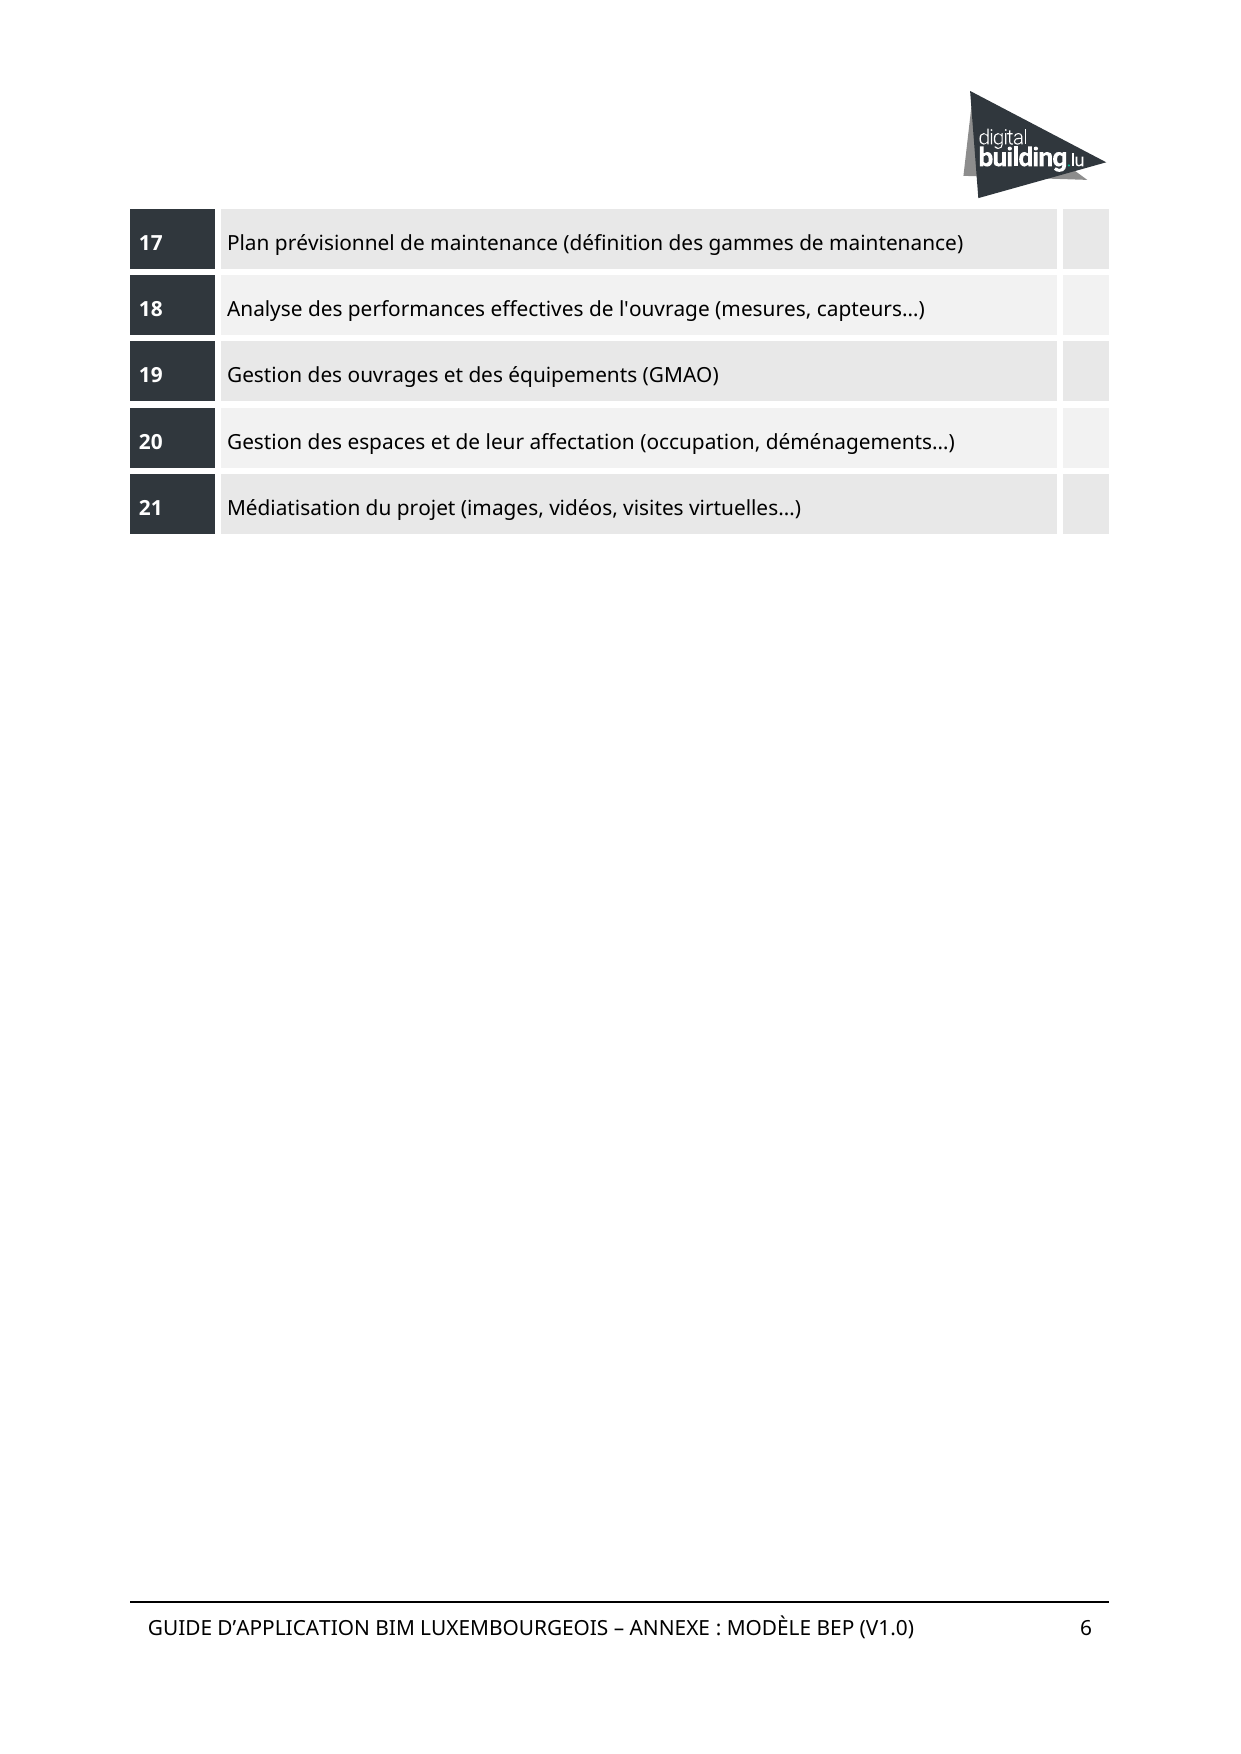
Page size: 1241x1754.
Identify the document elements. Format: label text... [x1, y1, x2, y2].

table_cell Gestion des espaces et de leur affectation (occupation, déménagements…) [221, 408, 1057, 468]
table_cell 18 [130, 275, 215, 335]
table_cell [1063, 341, 1109, 401]
table_cell 20 [130, 408, 215, 468]
table_cell 21 [130, 474, 215, 534]
table_cell [1063, 408, 1109, 468]
table_cell Plan prévisionnel de maintenance (définition des gammes de maintenance) [221, 209, 1057, 269]
table_cell [1063, 275, 1109, 335]
table_cell 19 [130, 341, 215, 401]
table_cell Analyse des performances effectives de l'ouvrage (mesures, capteurs…) [221, 275, 1057, 335]
table_cell [1063, 474, 1109, 534]
table_cell 17 [130, 209, 215, 269]
table_cell [1063, 209, 1109, 269]
table_cell Médiatisation du projet (images, vidéos, visites virtuelles…) [221, 474, 1057, 534]
table_cell Gestion des ouvrages et des équipements (GMAO) [221, 341, 1057, 401]
